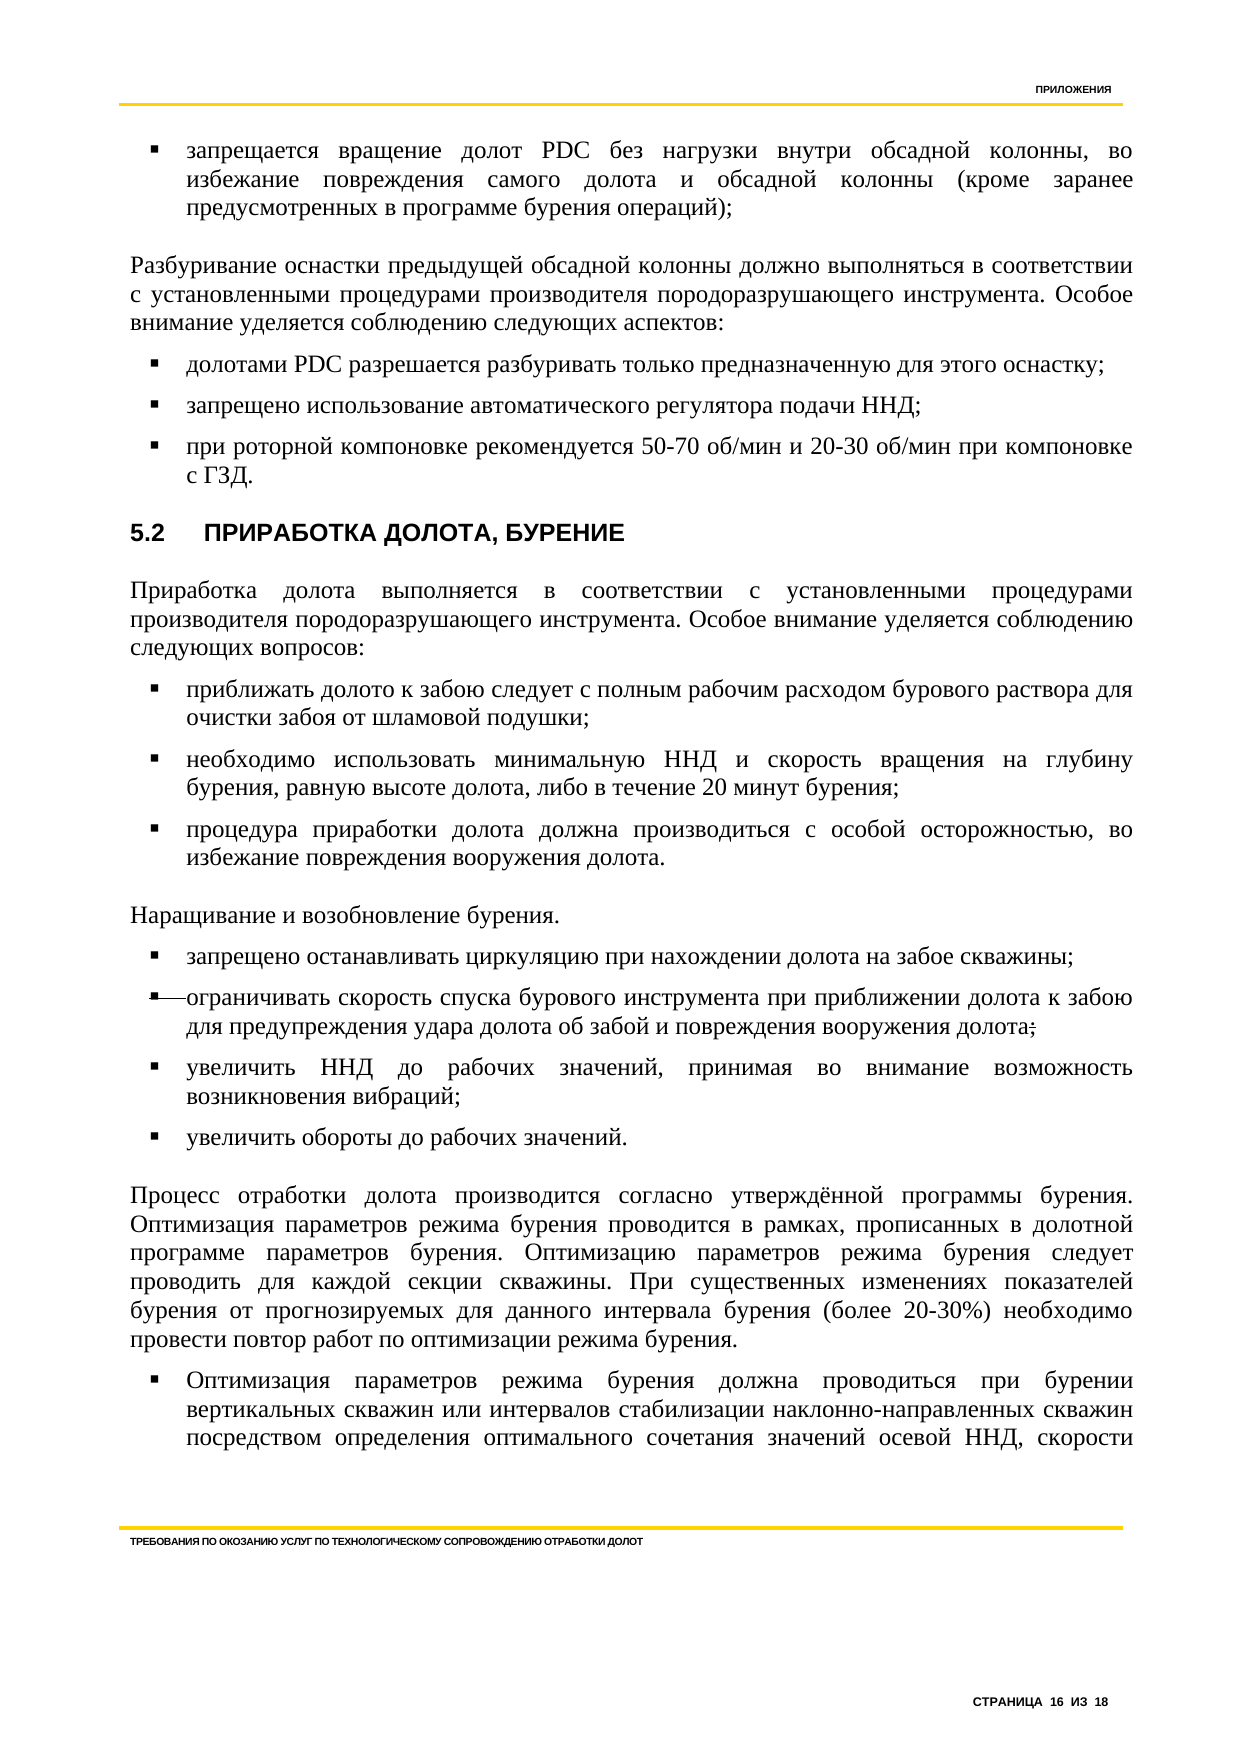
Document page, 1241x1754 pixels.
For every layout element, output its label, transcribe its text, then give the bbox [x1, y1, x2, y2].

list процедура приработки долота должна производиться с особой осторожностью, во избежание повреждения вооружения долота. [149, 814, 1134, 871]
list ограничивать скорость спуска бурового инструмента при приближении долота к забою для предупреждения удара долота об забой и повреждения вооружения долота; [149, 982, 1134, 1040]
list ПРИРАБОТКА ДОЛОТА, БУРЕНИЕ [130, 517, 1134, 546]
list увеличить обороты до рабочих значений. [149, 1122, 1134, 1151]
list увеличить ННД до рабочих значений, принимая во внимание возможность возникновения вибраций; [149, 1052, 1134, 1110]
text Приработка долота выполняется в соответствии с установленными процедурами производителя породоразрушающего инструмента. Особое внимание уделяется соблюдению следующих вопросов: [130, 575, 1134, 661]
list запрещено использование автоматического регулятора подачи ННД; [149, 390, 1134, 419]
list необходимо использовать минимальную ННД и скорость вращения на глубину бурения, равную высоте долота, либо в течение 20 минут бурения; [149, 744, 1134, 801]
list запрещено останавливать циркуляцию при нахождении долота на забое скважины; [149, 941, 1134, 970]
list приближать долото к забою следует с полным рабочим расходом бурового раствора для очистки забоя от шламовой подушки; [149, 674, 1134, 731]
list запрещается вращение долот PDC без нагрузки внутри обсадной колонны, во избежание повреждения самого долота и обсадной колонны (кроме заранее предусмотренных в программе бурения операций); [149, 135, 1134, 221]
text Процесс отработки долота производится согласно утверждённой программы бурения. Оптимизация параметров режима бурения проводится в рамках, прописанных в долотной программе параметров бурения. Оптимизацию параметров режима бурения следует проводить для каждой секции скважины. При существенных изменениях показателей бурения от прогнозируемых для данного интервала бурения (более 20-30%) необходимо провести повтор работ по оптимизации режима бурения. [130, 1180, 1134, 1352]
text Наращивание и возобновление бурения. [130, 900, 1134, 929]
text Разбуривание оснастки предыдущей обсадной колонны должно выполняться в соответствии с установленными процедурами производителя породоразрушающего инструмента. Особое внимание уделяется соблюдению следующих аспектов: [130, 250, 1134, 336]
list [149, 1365, 1134, 1451]
list при роторной компоновке рекомендуется 50-70 об/мин и 20-30 об/мин при компоновке с ГЗД. [149, 431, 1134, 489]
list долотами PDC разрешается разбуривать только предназначенную для этого оснастку; [149, 349, 1134, 377]
